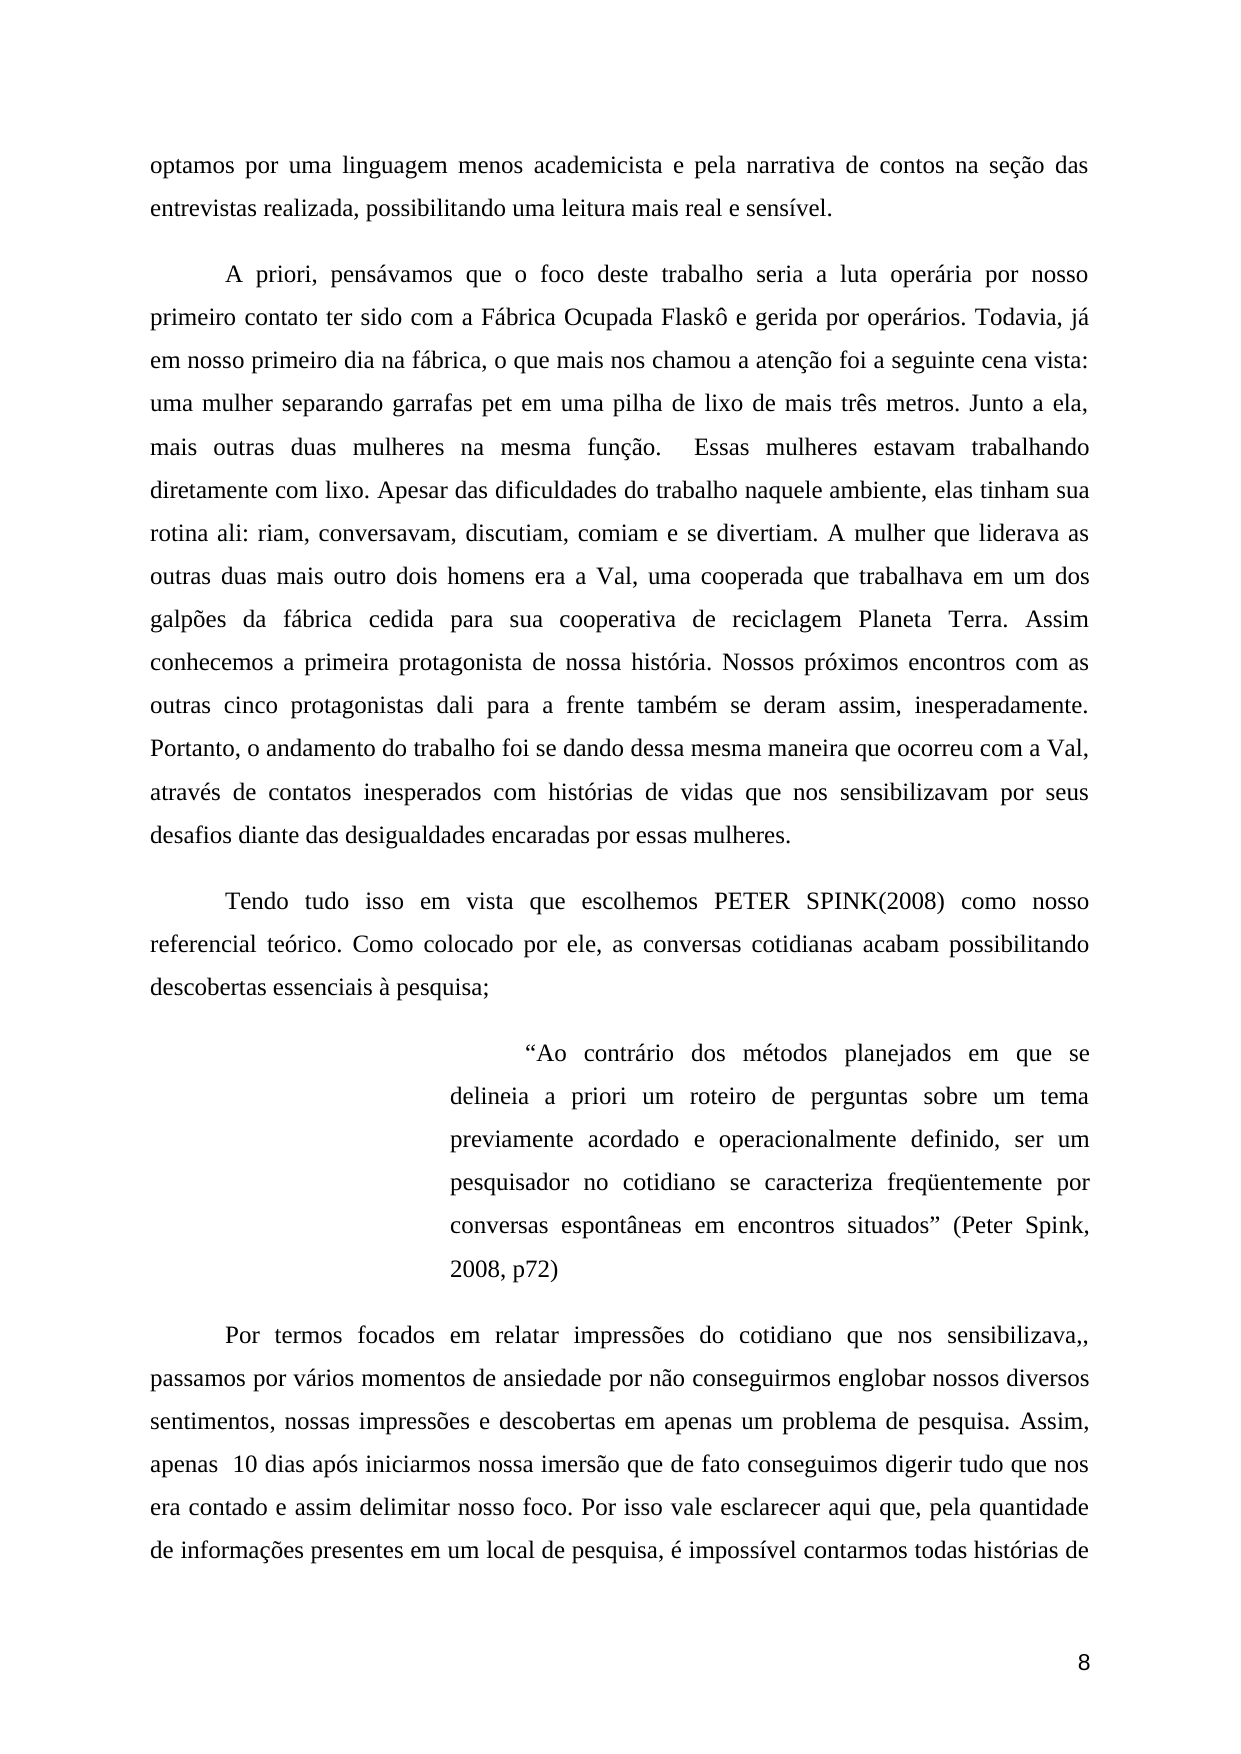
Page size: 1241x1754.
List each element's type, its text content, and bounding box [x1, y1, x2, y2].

text Tendo tudo isso em vista que escolhemos PETER SPINK(2008) como nosso referencial teórico. Como colocado por ele, as conversas cotidianas acabam possibilitando descobertas essenciais à pesquisa; [150, 886, 1090, 1001]
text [150, 1320, 1090, 1564]
text “Ao contrário dos métodos planejados em que se delineia a priori um roteiro de perguntas sobre um tema previamente acordado e operacionalmente definido, ser um pesquisador no cotidiano se caracteriza freqüentemente por conversas espontâneas em encontros situados” (Peter Spink, 2008, p72) [450, 1038, 1090, 1282]
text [150, 150, 1090, 222]
text A priori, pensávamos que o foco deste trabalho seria a luta operária por nosso primeiro contato ter sido com a Fábrica Ocupada Flaskô e gerida por operários. Todavia, já em nosso primeiro dia na fábrica, o que mais nos chamou a atenção foi a seguinte cena vista: uma mulher separando garrafas pet em uma pilha de lixo de mais três metros. Junto a ela, mais outras duas mulheres na mesma função. Essas mulheres estavam trabalhando diretamente com lixo. Apesar das dificuldades do trabalho naquele ambiente, elas tinham sua rotina ali: riam, conversavam, discutiam, comiam e se divertiam. A mulher que liderava as outras duas mais outro dois homens era a Val, uma cooperada que trabalhava em um dos galpões da fábrica cedida para sua cooperativa de reciclagem Planeta Terra. Assim conhecemos a primeira protagonista de nossa história. Nossos próximos encontros com as outras cinco protagonistas dali para a frente também se deram assim, inesperadamente. Portanto, o andamento do trabalho foi se dando dessa mesma maneira que ocorreu com a Val, através de contatos inesperados com histórias de vidas que nos sensibilizavam por seus desafios diante das desigualdades encaradas por essas mulheres. [150, 259, 1090, 848]
